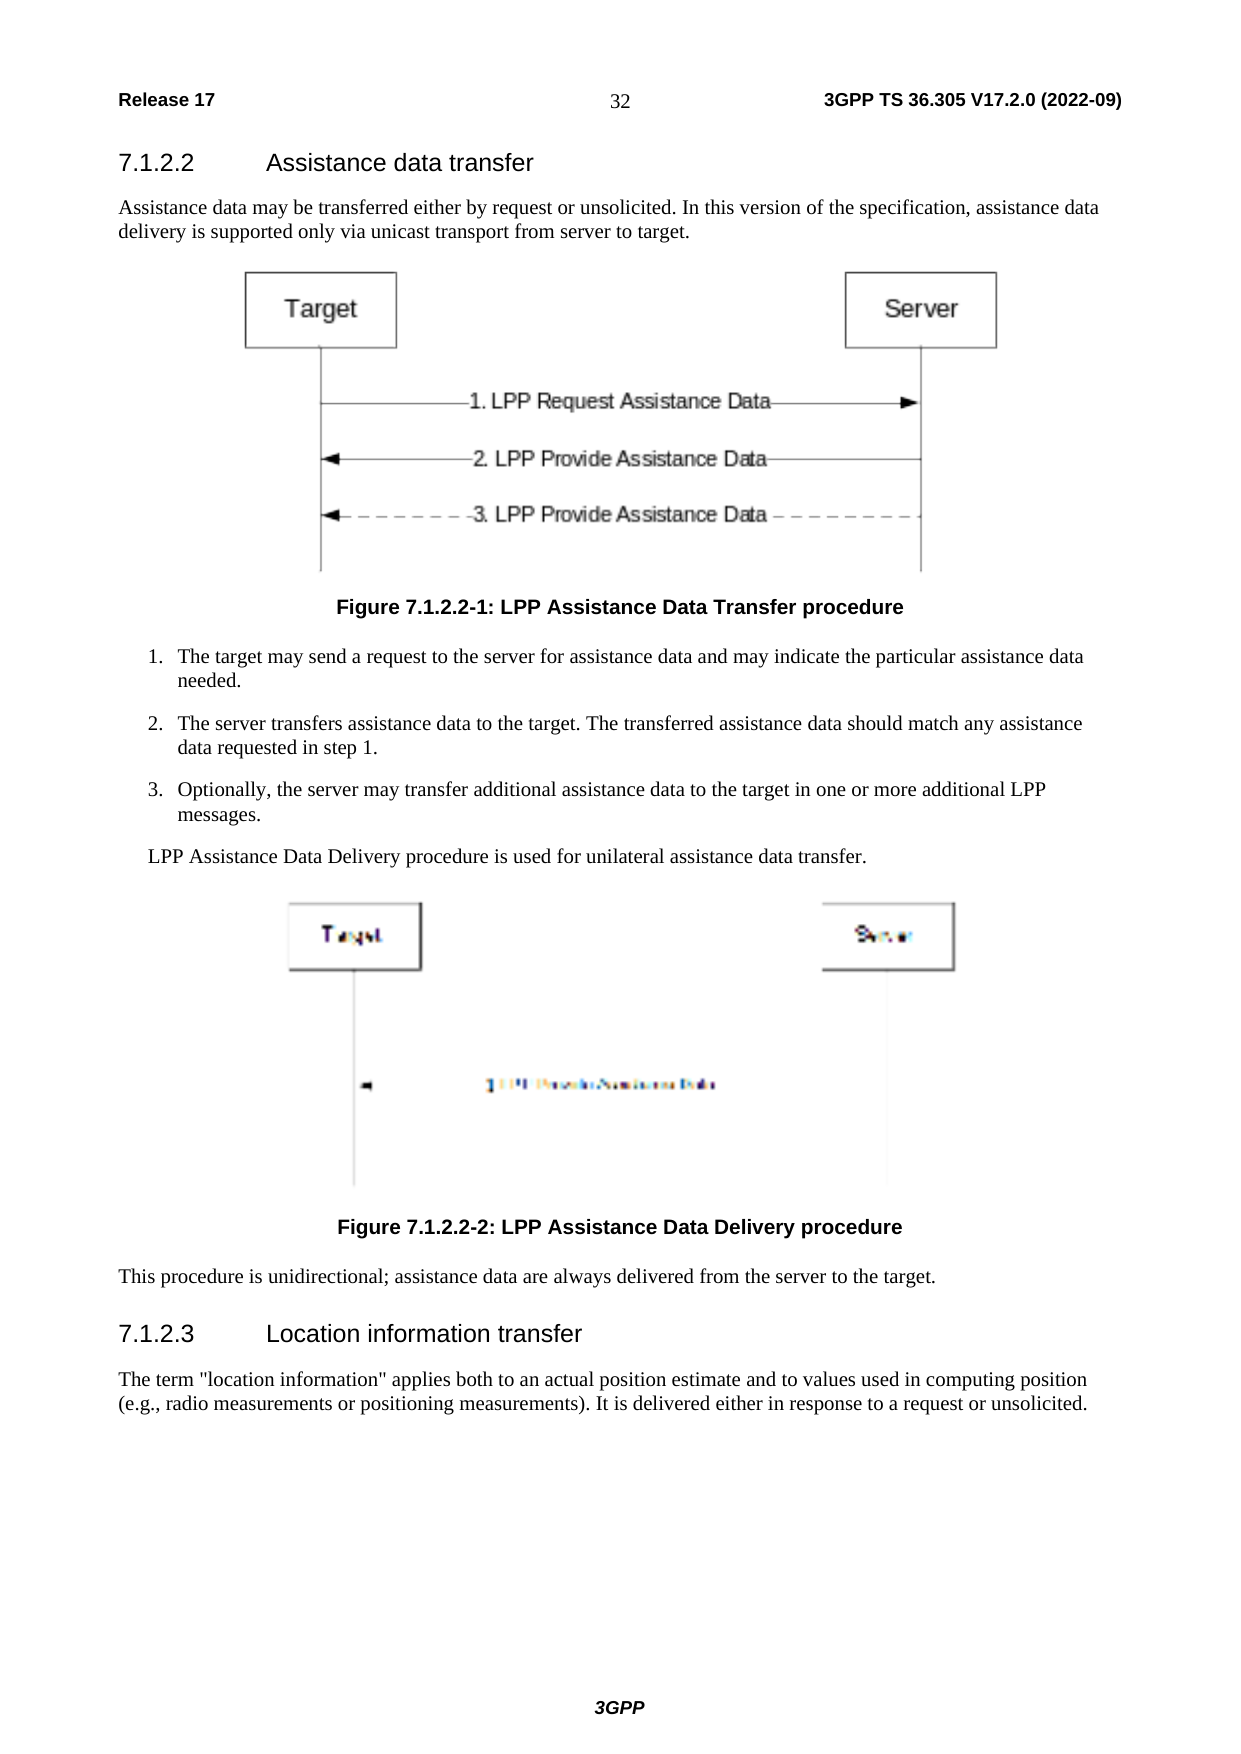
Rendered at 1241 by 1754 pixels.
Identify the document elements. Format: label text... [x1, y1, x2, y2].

subtitle 7.1.2.3 Location information transfer [118, 1319, 1122, 1348]
text 1. The target may send a request to the server for assistance data and may indicate the particular assistance data needed. [148, 644, 1122, 692]
text Assistance data may be transferred either by request or unsolicited. In this version of the specification, assistance data delivery is supported only via unicast transport from server to target. [118, 195, 1122, 243]
text 2. The server transfers assistance data to the target. The transferred assistance data should match any assistance data requested in step 1. [148, 711, 1122, 759]
text Figure 7.1.2.2-2: LPP Assistance Data Delivery procedure [118, 1215, 1122, 1239]
text LPP Assistance Data Delivery procedure is used for unilateral assistance data transfer. [148, 844, 1122, 868]
text This procedure is unidirectional; assistance data are always delivered from the server to the target. [118, 1264, 1122, 1288]
text The term "location information" applies both to an actual position estimate and to values used in computing position (e.g., radio measurements or positioning measurements). It is delivered either in response to a request or unsolicited. [118, 1367, 1122, 1415]
text Figure 7.1.2.2-1: LPP Assistance Data Transfer procedure [118, 595, 1122, 619]
subtitle 7.1.2.2 Assistance data transfer [118, 147, 1122, 176]
text 3. Optionally, the server may transfer additional assistance data to the target in one or more additional LPP messages. [148, 777, 1122, 826]
